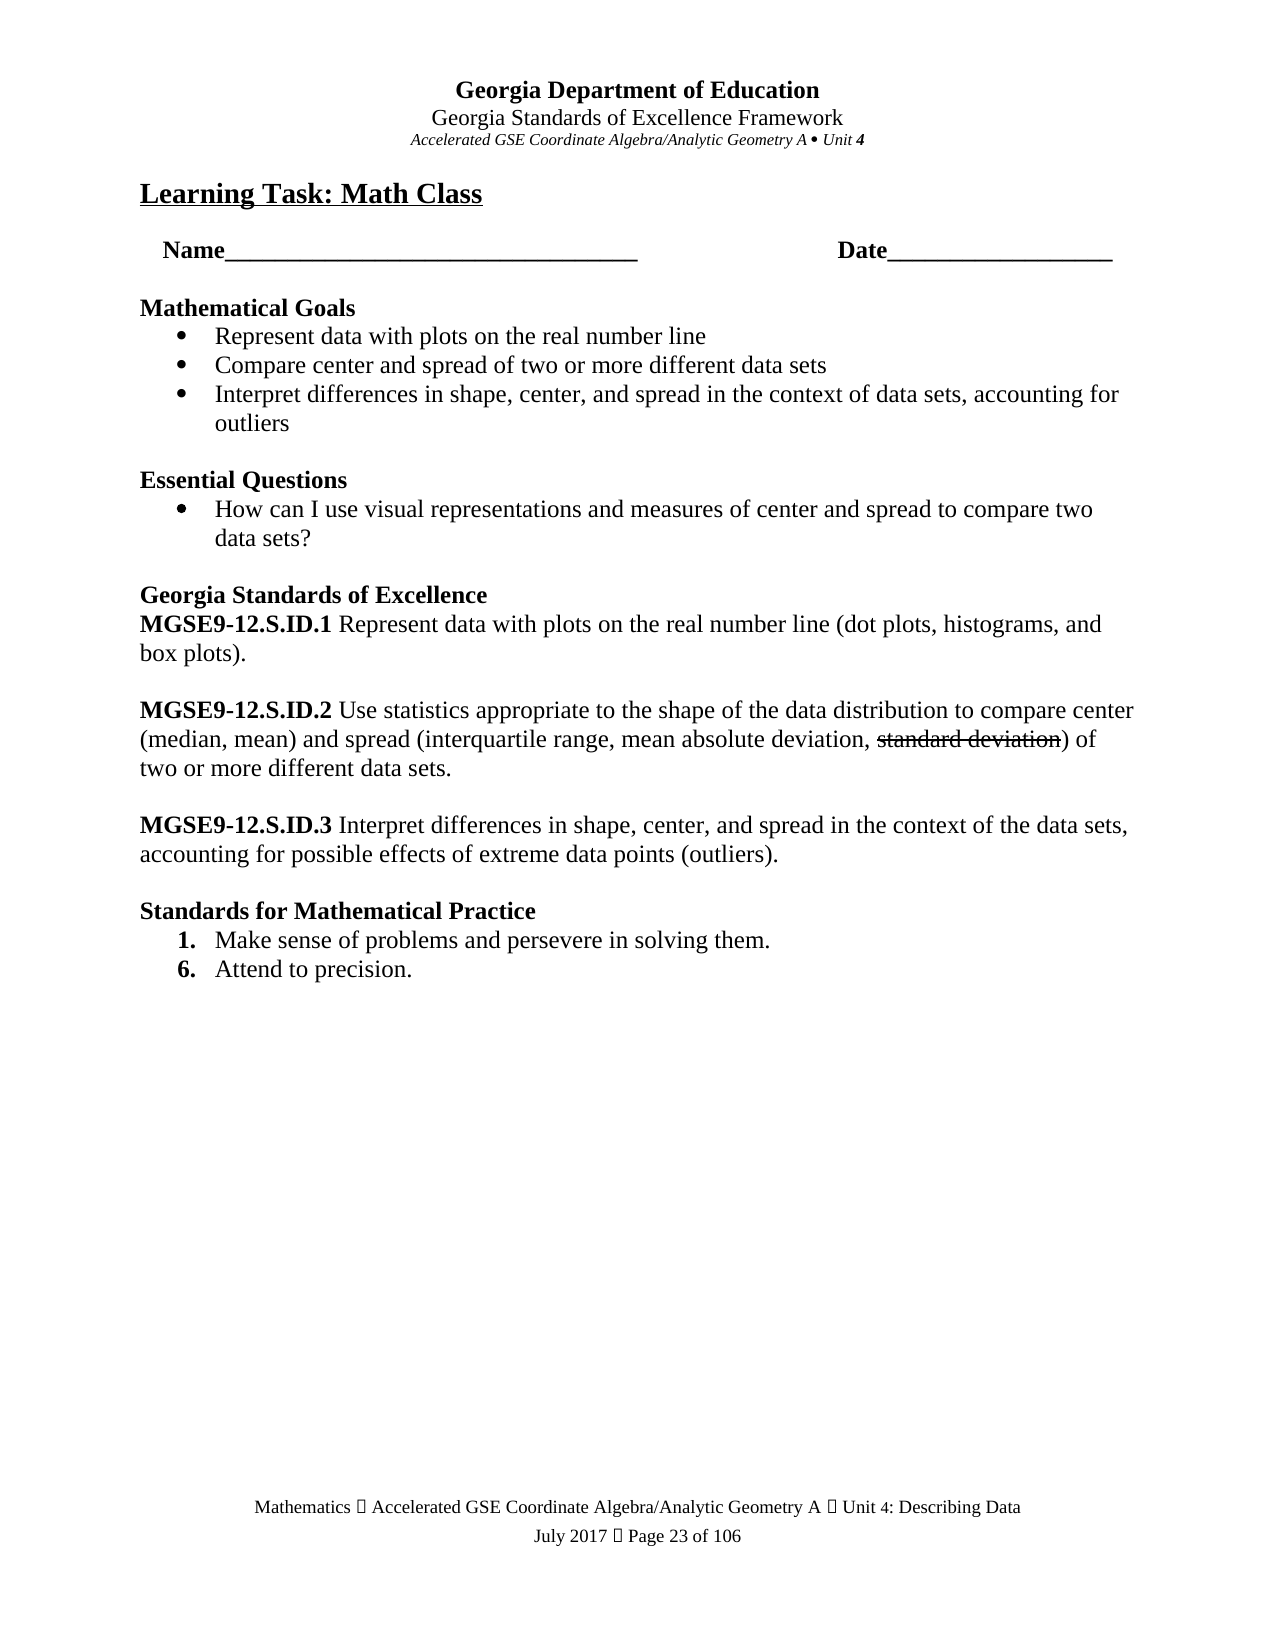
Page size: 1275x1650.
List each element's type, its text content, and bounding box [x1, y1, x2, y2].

text MGSE9-12.S.ID.3 Interpret differences in shape, center, and spread in the context of the data sets, accounting for possible effects of extreme data points (outliers). [139, 810, 1135, 868]
list Compare center and spread of two or more different data sets [177, 350, 1135, 379]
text 1. Make sense of problems and persevere in solving them. [177, 925, 1135, 954]
list How can I use visual representations and measures of center and spread to compare two data sets? [177, 494, 1135, 551]
text 6. Attend to precision. [177, 954, 1135, 983]
text Standards for Mathematical Practice [139, 896, 1135, 925]
text Learning Task: Math Class [139, 176, 1135, 209]
text MGSE9-12.S.ID.2 Use statistics appropriate to the shape of the data distribution to compare center (median, mean) and spread (interquartile range, mean absolute deviation, standard deviation) of two or more different data sets. [139, 695, 1135, 781]
text Essential Questions [139, 465, 1135, 494]
text Georgia Standards of Excellence [139, 551, 1135, 609]
text MGSE9-12.S.ID.1 Represent data with plots on the real number line (dot plots, histograms, and box plots). [139, 609, 1135, 666]
text Mathematical Goals [139, 293, 1135, 321]
list Interpret differences in shape, center, and spread in the context of data sets, accounting for outliers [177, 379, 1135, 436]
text Name_________________________________ Date__________________ [139, 235, 1135, 264]
list Represent data with plots on the real number line [177, 321, 1135, 350]
